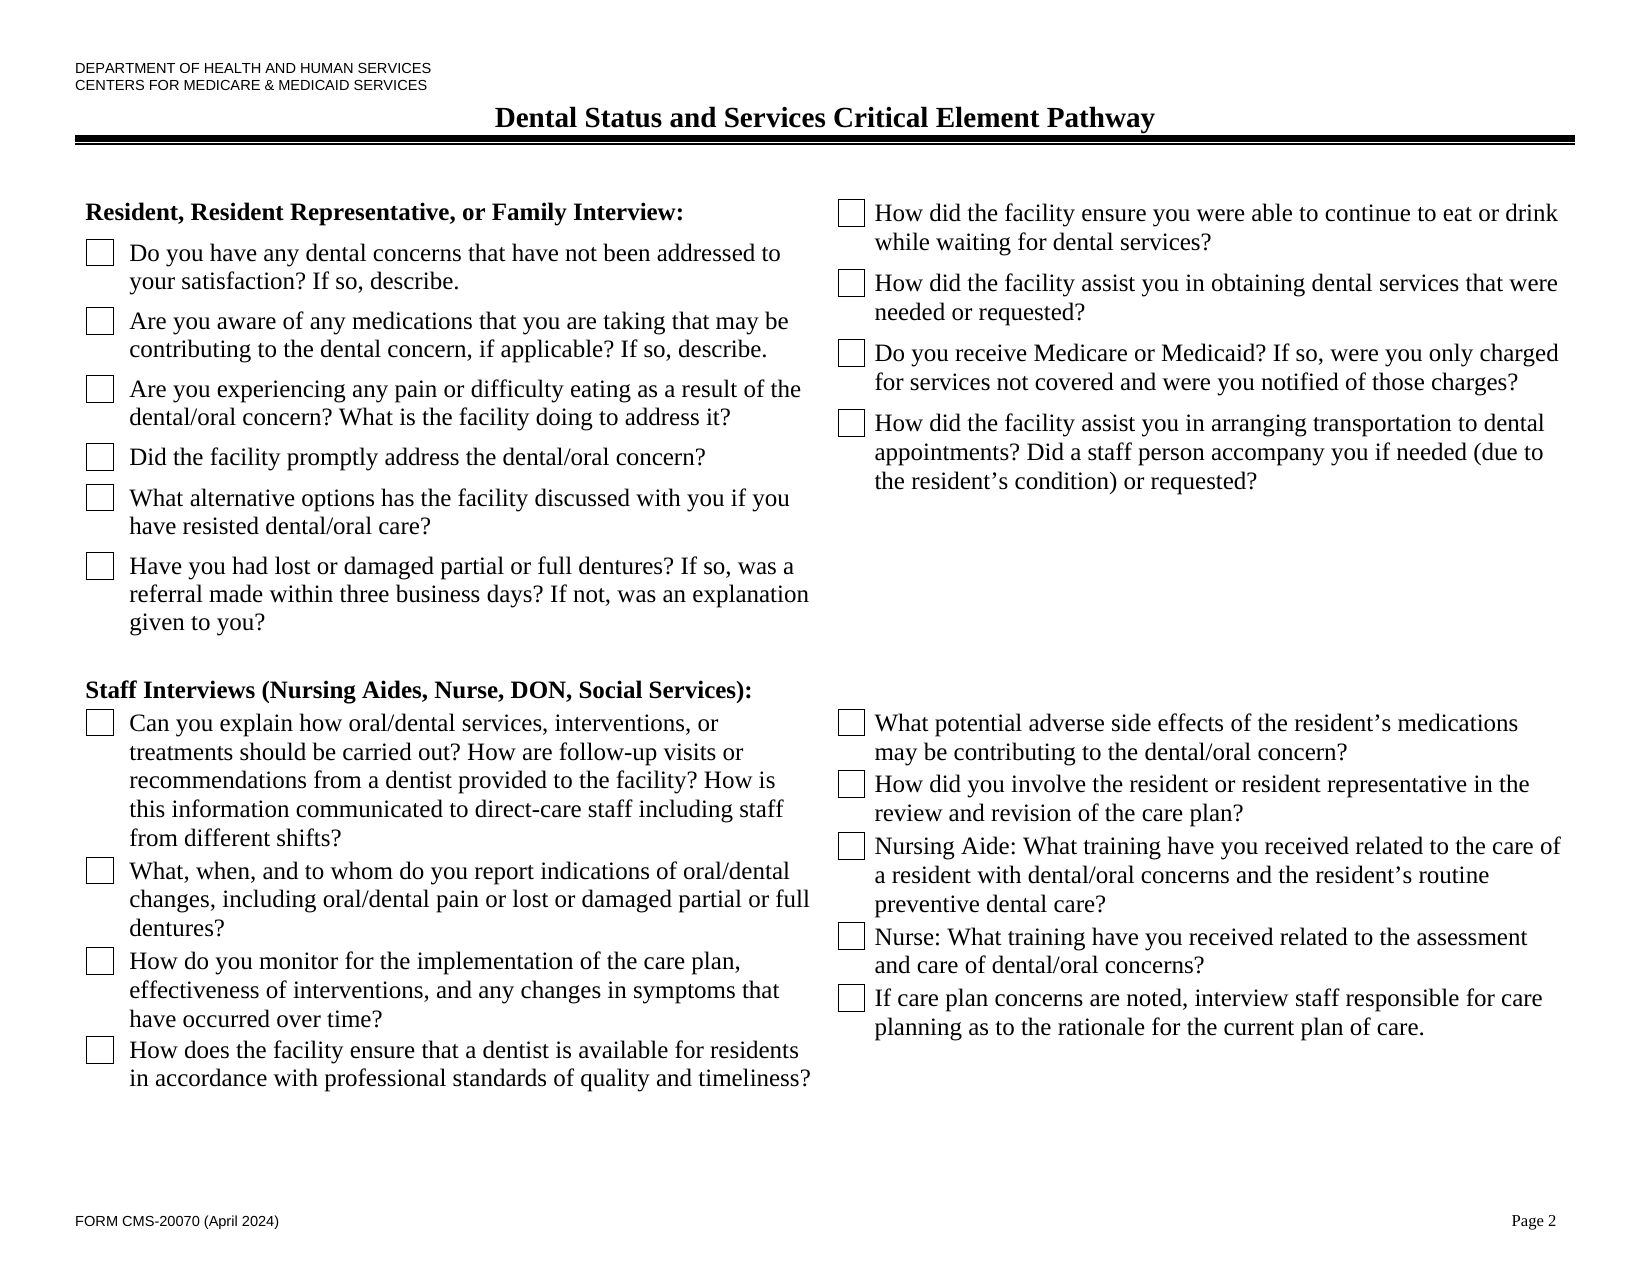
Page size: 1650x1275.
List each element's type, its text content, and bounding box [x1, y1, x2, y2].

table_cell What potential adverse side effects of the resident’s medications may be contributing to the dental/oral concern? How did you involve the resident or resident representative in the review and revision of the care plan? Nursing Aide: What training have you received related to the care of a resident with dental/oral concerns and the resident’s routine preventive dental care? Nurse: What training have you received related to the assessment and care of dental/oral concerns? If care plan concerns are noted, interview staff responsible for care planning as to the rationale for the current plan of care. [825, 671, 1575, 1154]
table_cell Staff Interviews (Nursing Aides, Nurse, DON, Social Services): Can you explain how oral/dental services, interventions, or treatments should be carried out? How are follow-up visits or recommendations from a dentist provided to the facility? How is this information communicated to direct-care staff including staff from different shifts? What, when, and to whom do you report indications of oral/dental changes, including oral/dental pain or lost or damaged partial or full dentures? How do you monitor for the implementation of the care plan, effectiveness of interventions, and any changes in symptoms that have occurred over time? How does the facility ensure that a dentist is available for residents in accordance with professional standards of quality and timeliness? [66, 671, 825, 1154]
table_cell How did the facility ensure you were able to continue to eat or drink while waiting for dental services? How did the facility assist you in obtaining dental services that were needed or requested? Do you receive Medicare or Medicaid? If so, were you only charged for services not covered and were you notified of those charges? How did the facility assist you in arranging transportation to dental appointments? Did a staff person accompany you if needed (due to the resident’s condition) or requested? [825, 151, 1575, 671]
table_cell Resident, Resident Representative, or Family Interview: Do you have any dental concerns that have not been addressed to your satisfaction? If so, describe. Are you aware of any medications that you are taking that may be contributing to the dental concern, if applicable? If so, describe. Are you experiencing any pain or difficulty eating as a result of the dental/oral concern? What is the facility doing to address it? Did the facility promptly address the dental/oral concern? What alternative options has the facility discussed with you if you have resisted dental/oral care? Have you had lost or damaged partial or full dentures? If so, was a referral made within three business days? If not, was an explanation given to you? [66, 151, 825, 671]
